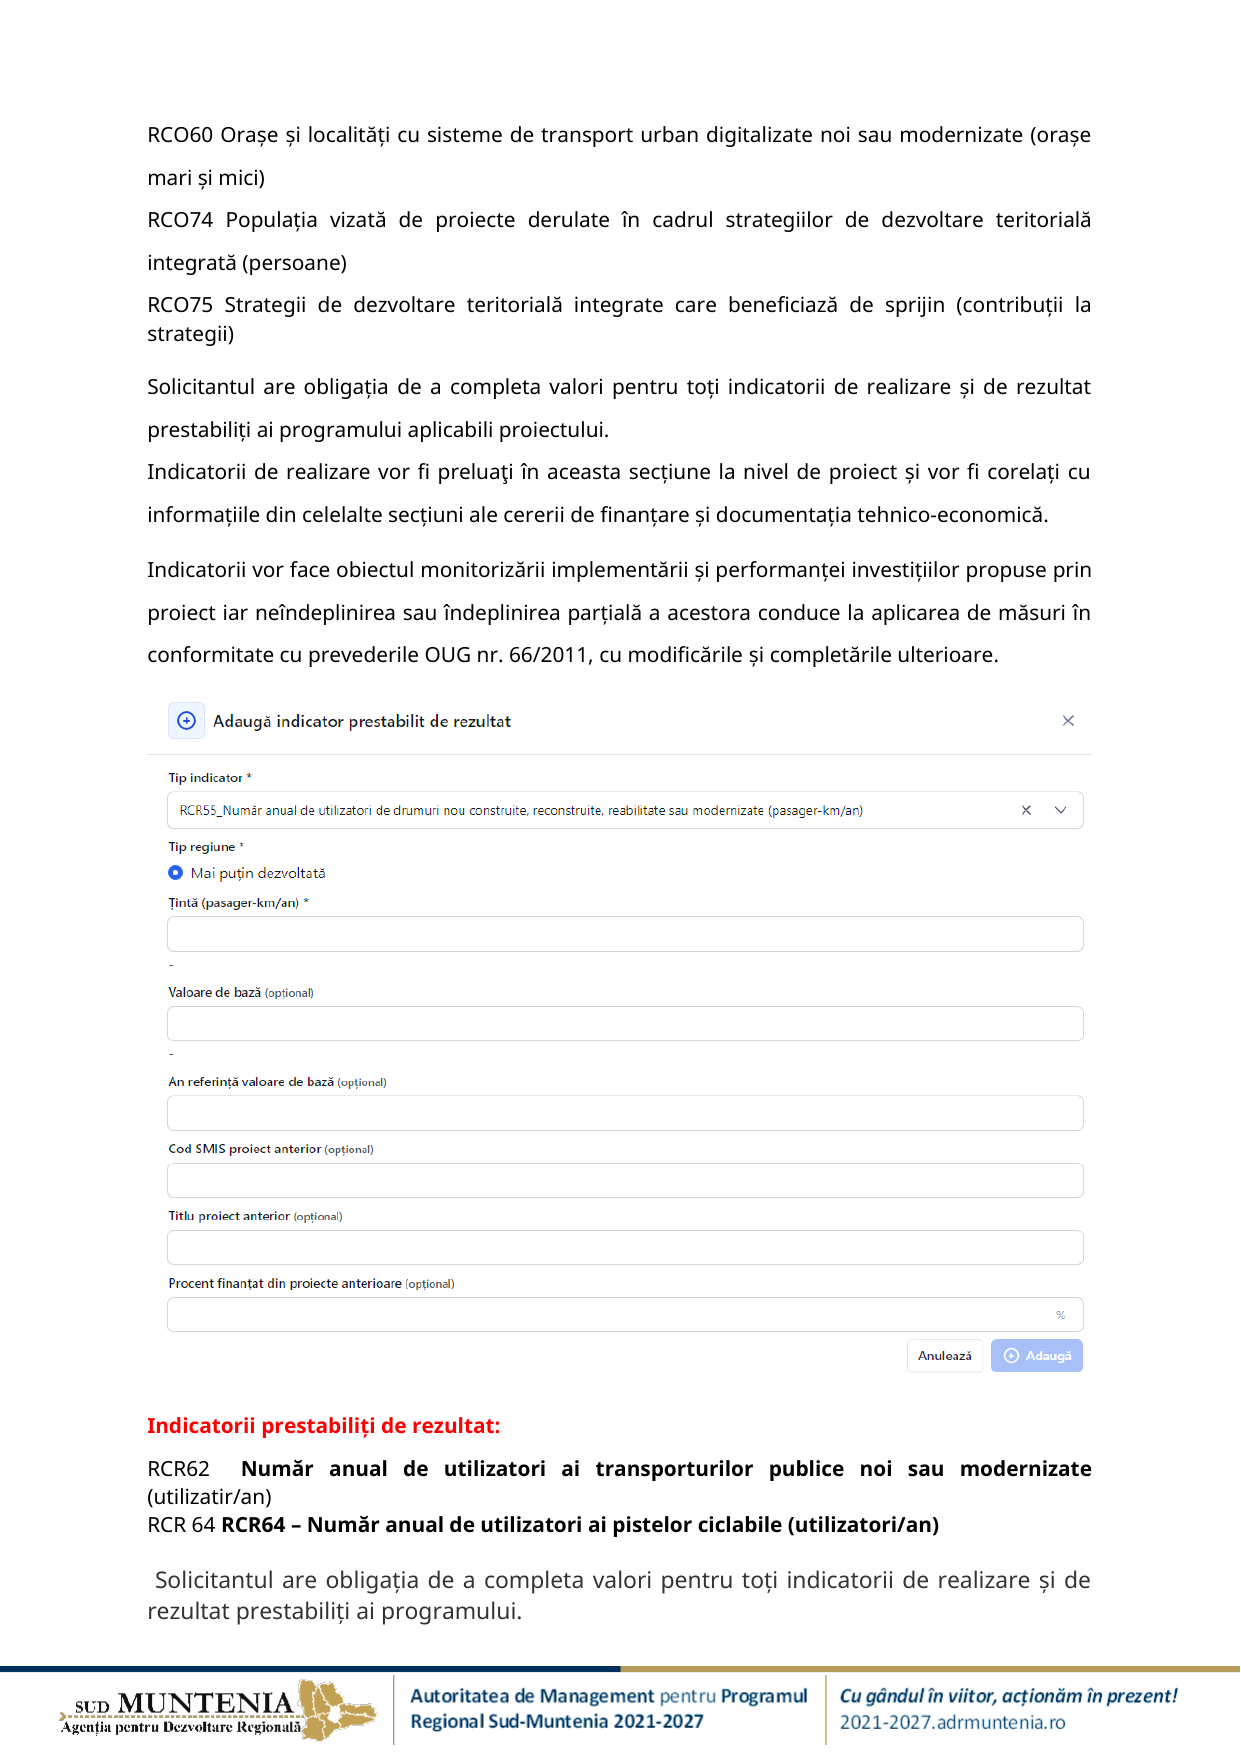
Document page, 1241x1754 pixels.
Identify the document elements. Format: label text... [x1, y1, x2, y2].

text RCO75 Strategii de dezvoltare teritorială integrate care beneficiază de sprijin (contribuții la strategii) [147, 290, 1093, 347]
text Indicatorii de realizare vor fi preluaţi în aceasta secțiune la nivel de proiect și vor fi corelați cu informațiile din celelalte secțiuni ale cererii de finanțare și documentația tehnico-economică. [147, 457, 1093, 528]
text Solicitantul are obligația de a completa valori pentru toți indicatorii de realizare și de rezultat prestabiliți ai programului. [147, 1564, 1093, 1627]
text RCO74 Populația vizată de proiecte derulate în cadrul strategiilor de dezvoltare teritorială integrată (persoane) [147, 205, 1093, 276]
picture [147, 695, 1092, 1385]
text RCR62 Număr anual de utilizatori ai transporturilor publice noi sau modernizate (utilizatir/an) [147, 1454, 1093, 1511]
picture [0, 1666, 1241, 1746]
text RCR 64 RCR64 – Număr anual de utilizatori ai pistelor ciclabile (utilizatori/an) [147, 1511, 1093, 1539]
text RCO60 Orașe și localități cu sisteme de transport urban digitalizate noi sau modernizate (orașe mari și mici) [147, 120, 1093, 191]
text Indicatorii prestabiliți de rezultat: [147, 1411, 1093, 1439]
text Solicitantul are obligația de a completa valori pentru toți indicatorii de realizare și de rezultat prestabiliți ai programului aplicabili proiectului. [147, 372, 1093, 443]
text Indicatorii vor face obiectul monitorizării implementării și performanței investițiilor propuse prin proiect iar neîndeplinirea sau îndeplinirea parțială a acestora conduce la aplicarea de măsuri în conformitate cu prevederile OUG nr. 66/2011, cu modificările şi completările ulterioare. [147, 555, 1093, 669]
